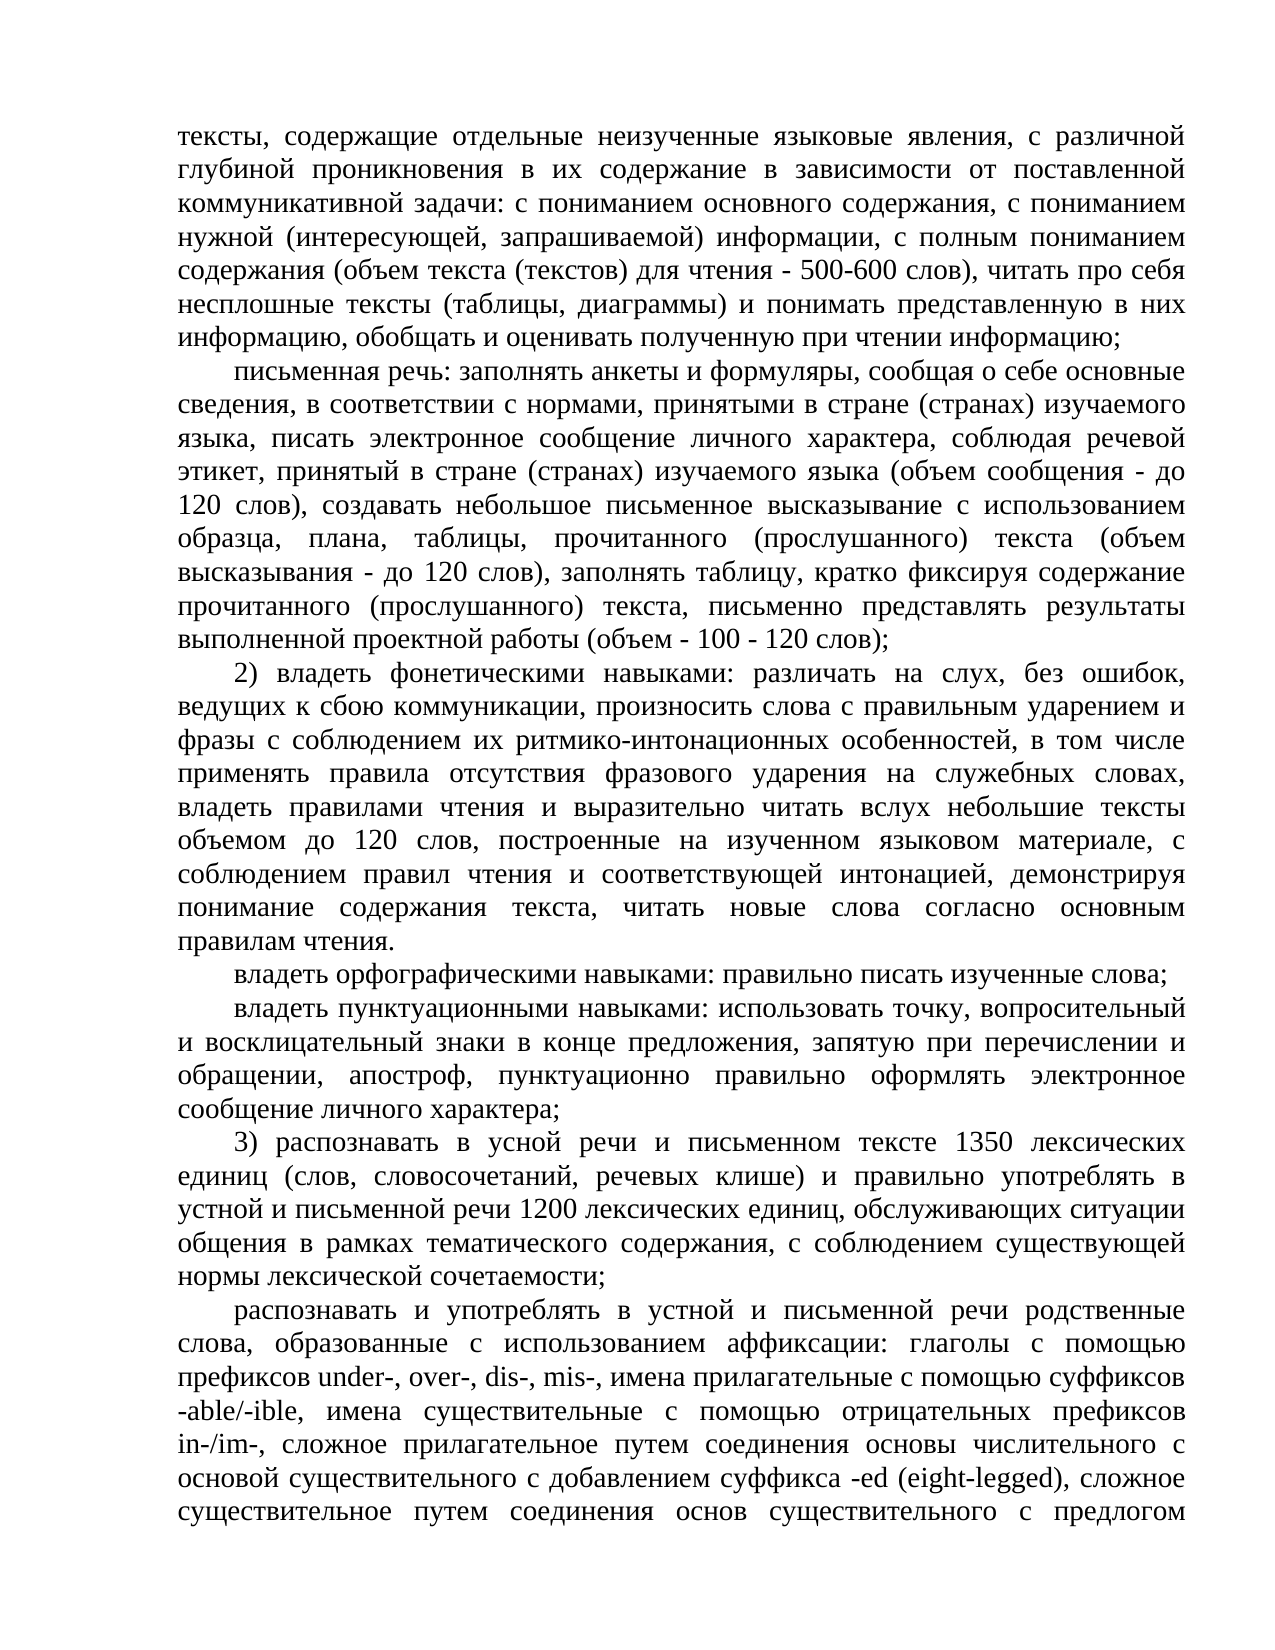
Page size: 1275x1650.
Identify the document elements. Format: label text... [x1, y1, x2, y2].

text владеть орфографическими навыками: правильно писать изученные слова; [177, 957, 1186, 990]
text 2) владеть фонетическими навыками: различать на слух, без ошибок, ведущих к сбою коммуникации, произносить слова с правильным ударением и фразы с соблюдением их ритмико-интонационных особенностей, в том числе применять правила отсутствия фразового ударения на служебных словах, владеть правилами чтения и выразительно читать вслух небольшие тексты объемом до 120 слов, построенные на изученном языковом материале, с соблюдением правил чтения и соответствующей интонацией, демонстрируя понимание содержания текста, читать новые слова согласно основным правилам чтения. [177, 655, 1186, 957]
text 3) распознавать в усной речи и письменном тексте 1350 лексических единиц (слов, словосочетаний, речевых клише) и правильно употреблять в устной и письменной речи 1200 лексических единиц, обслуживающих ситуации общения в рамках тематического содержания, с соблюдением существующей нормы лексической сочетаемости; [177, 1124, 1186, 1292]
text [177, 1292, 1186, 1527]
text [177, 118, 1186, 353]
text письменная речь: заполнять анкеты и формуляры, сообщая о себе основные сведения, в соответствии с нормами, принятыми в стране (странах) изучаемого языка, писать электронное сообщение личного характера, соблюдая речевой этикет, принятый в стране (странах) изучаемого языка (объем сообщения - до 120 слов), создавать небольшое письменное высказывание с использованием образца, плана, таблицы, прочитанного (прослушанного) текста (объем высказывания - до 120 слов), заполнять таблицу, кратко фиксируя содержание прочитанного (прослушанного) текста, письменно представлять результаты выполненной проектной работы (объем - 100 - 120 слов); [177, 353, 1186, 655]
text владеть пунктуационными навыками: использовать точку, вопросительный и восклицательный знаки в конце предложения, запятую при перечислении и обращении, апостроф, пунктуационно правильно оформлять электронное сообщение личного характера; [177, 990, 1186, 1124]
